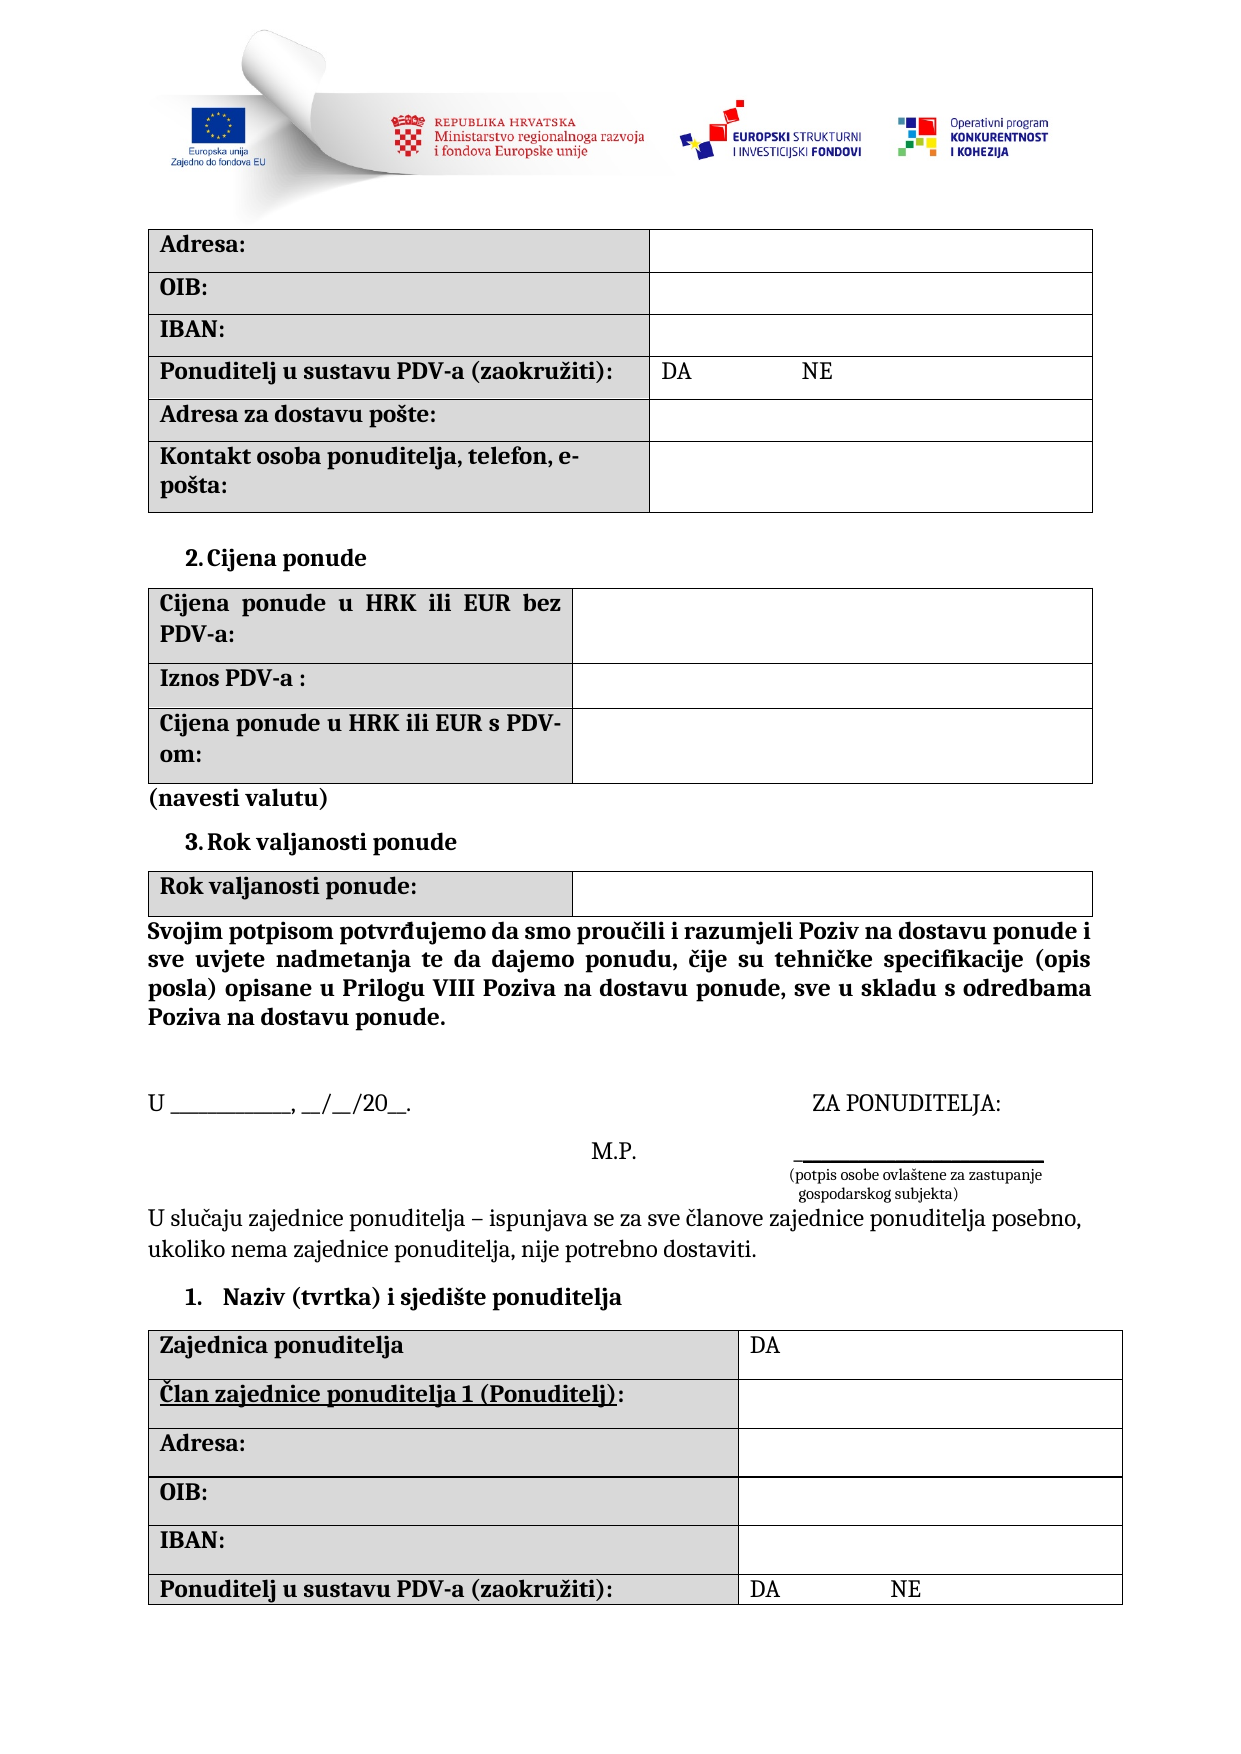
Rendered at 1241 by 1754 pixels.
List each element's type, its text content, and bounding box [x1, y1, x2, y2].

text U _____________, __/__/20__. ZA PONUDITELJA: [148, 1089, 1092, 1118]
table_cell [650, 442, 1092, 512]
table_header Rok valjanosti ponude: [149, 872, 572, 916]
table_cell [739, 1429, 1122, 1476]
picture [147, 29, 1093, 229]
table_cell [650, 315, 1092, 356]
table_header Zajednica ponuditelja [149, 1331, 738, 1379]
table_cell Ponuditelj u sustavu PDV-a (zaokružiti): [149, 357, 649, 398]
table_cell [650, 230, 1092, 272]
text gospodarskog subjekta) [222, 1185, 1092, 1204]
table_cell [739, 1526, 1122, 1574]
table_header Cijena ponude u HRK ili EUR bez PDV-a: [149, 589, 572, 663]
table_header [573, 589, 1092, 663]
table_cell DA NE [739, 1575, 1122, 1604]
list Rok valjanosti ponude [185, 827, 1092, 856]
table_cell OIB: [149, 273, 649, 314]
table_cell Adresa: [149, 1429, 738, 1476]
table_cell Adresa: [149, 230, 649, 272]
text Svojim potpisom potvrđujemo da smo proučili i razumjeli Poziv na dostavu ponude i sve uvjete nadmetanja te da dajemo ponudu, čije su tehničke specifikacije (opis posla) opisane u Prilogu VIII Poziva na dostavu ponude, sve u skladu s odredbama Poziva na dostavu ponude. [148, 917, 1092, 1032]
table_cell [739, 1478, 1122, 1525]
table_cell IBAN: [149, 315, 649, 356]
table_cell Član zajednice ponuditelja 1 (Ponuditelj): [149, 1380, 738, 1428]
table_cell [739, 1380, 1122, 1428]
table_cell Adresa za dostavu pošte: [149, 400, 649, 441]
table_cell [650, 400, 1092, 441]
table_cell Kontakt osoba ponuditelja, telefon, e-pošta: [149, 442, 649, 512]
table_cell IBAN: [149, 1526, 738, 1574]
text (navesti valutu) [148, 784, 1092, 813]
table_cell [573, 709, 1092, 783]
table_cell Cijena ponude u HRK ili EUR s PDV-om: [149, 709, 572, 783]
table_cell DA NE [650, 357, 1092, 398]
list Cijena ponude [185, 544, 1092, 573]
table_cell Ponuditelj u sustavu PDV-a (zaokružiti): [149, 1575, 738, 1604]
table_header [573, 872, 1092, 916]
table_cell Iznos PDV-a : [149, 664, 572, 707]
table_cell OIB: [149, 1478, 738, 1525]
table_header DA [739, 1331, 1122, 1379]
text U slučaju zajednice ponuditelja – ispunjava se za sve članove zajednice ponuditelja posebno, ukoliko nema zajednice ponuditelja, nije potrebno dostaviti. [148, 1204, 1092, 1264]
list Naziv (tvrtka) i sjedište ponuditelja [185, 1283, 1092, 1311]
table_cell [650, 273, 1092, 314]
table_cell [573, 664, 1092, 707]
text M.P. ___________________________ [148, 1137, 1092, 1166]
text (potpis osobe ovlaštene za zastupanje [222, 1166, 1092, 1185]
